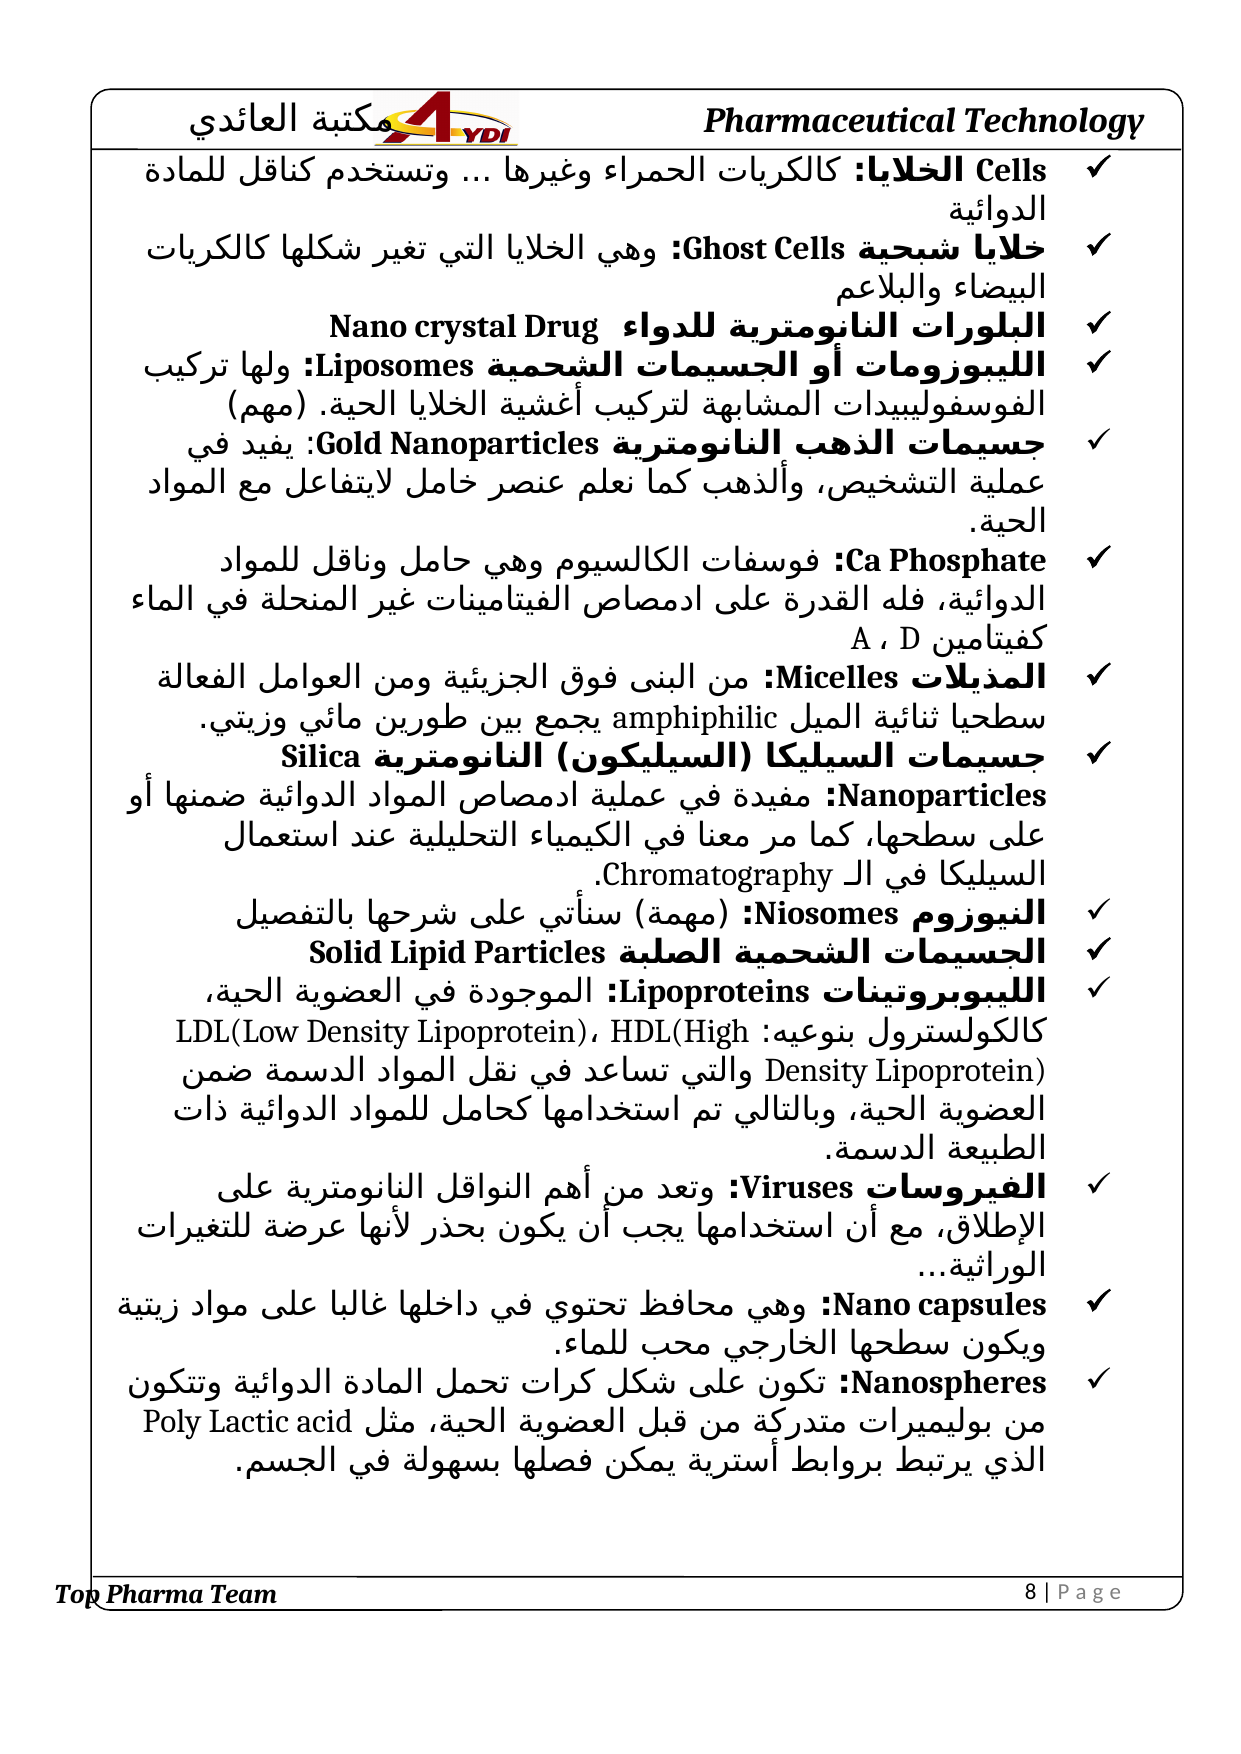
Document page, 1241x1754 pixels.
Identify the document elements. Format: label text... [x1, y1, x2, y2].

list جسيمات الذهب النانومترية Gold Nanoparticles: يفيد في عملية التشخيص، وألذهب كما نعلم عنصر خامل لايتفاعل مع المواد الحية. [114, 424, 1085, 541]
list الليبوزومات أو الجسيمات الشحمية Liposomes: ولها تركيب الفوسفوليبيدات المشابهة لتركيب أغشية الخلايا الحية. (مهم) [114, 346, 1085, 424]
list النيوزوم Niosomes: (مهمة) سنأتي على شرحها بالتفصيل [114, 893, 1085, 932]
picture [372, 91, 520, 148]
list Nanospheres: تكون على شكل كرات تحمل المادة الدوائية وتتكون من بوليميرات متدركة من قبل العضوية الحية، مثل Poly Lactic acid الذي يرتبط بروابط أسترية يمكن فصلها بسهولة في الجسم. [114, 1362, 1085, 1480]
list الفيروسات Viruses: وتعد من أهم النواقل النانومترية على الإطلاق، مع أن استخدامها يجب أن يكون بحذر لأنها عرضة للتغيرات الوراثية... [114, 1167, 1085, 1284]
list Ca Phosphate: فوسفات الكالسيوم وهي حامل وناقل للمواد الدوائية، فله القدرة على ادمصاص الفيتامينات غير المنحلة في الماء كفيتامين A ، D [114, 541, 1085, 658]
list الليبوبروتينات Lipoproteins: الموجودة في العضوية الحية، كالكولسترول بنوعيه: LDL(Low Density Lipoprotein)، HDL(High Density Lipoprotein) والتي تساعد في نقل المواد الدسمة ضمن العضوية الحية، وبالتالي تم استخدامها كحامل للمواد الدوائية ذات الطبيعة الدسمة. [114, 972, 1085, 1167]
list Cells الخلايا: كالكريات الحمراء وغيرها ... وتستخدم كناقل للمادة الدوائية [114, 150, 1085, 228]
list خلايا شبحية Ghost Cells: وهي الخلايا التي تغير شكلها كالكريات البيضاء والبلاعم [114, 228, 1085, 306]
list البلورات النانومترية للدواء Nano crystal Drug [114, 306, 1085, 346]
list جسيمات السيليكا (السيليكون) النانومترية Silica Nanoparticles: مفيدة في عملية ادمصاص المواد الدوائية ضمنها أو على سطحها، كما مر معنا في الكيمياء التحليلية عند استعمال السيليكا في الـ Chromatography. [114, 737, 1085, 893]
list المذيلات Micelles: من البنى فوق الجزيئية ومن العوامل الفعالة سطحيا ثنائية الميل amphiphilic يجمع بين طورين مائي وزيتي. [114, 658, 1085, 737]
list Nano capsules: وهي محافظ تحتوي في داخلها غالبا على مواد زيتية ويكون سطحها الخارجي محب للماء. [114, 1284, 1085, 1362]
list الجسيمات الشحمية الصلبة Solid Lipid Particles [114, 932, 1085, 972]
